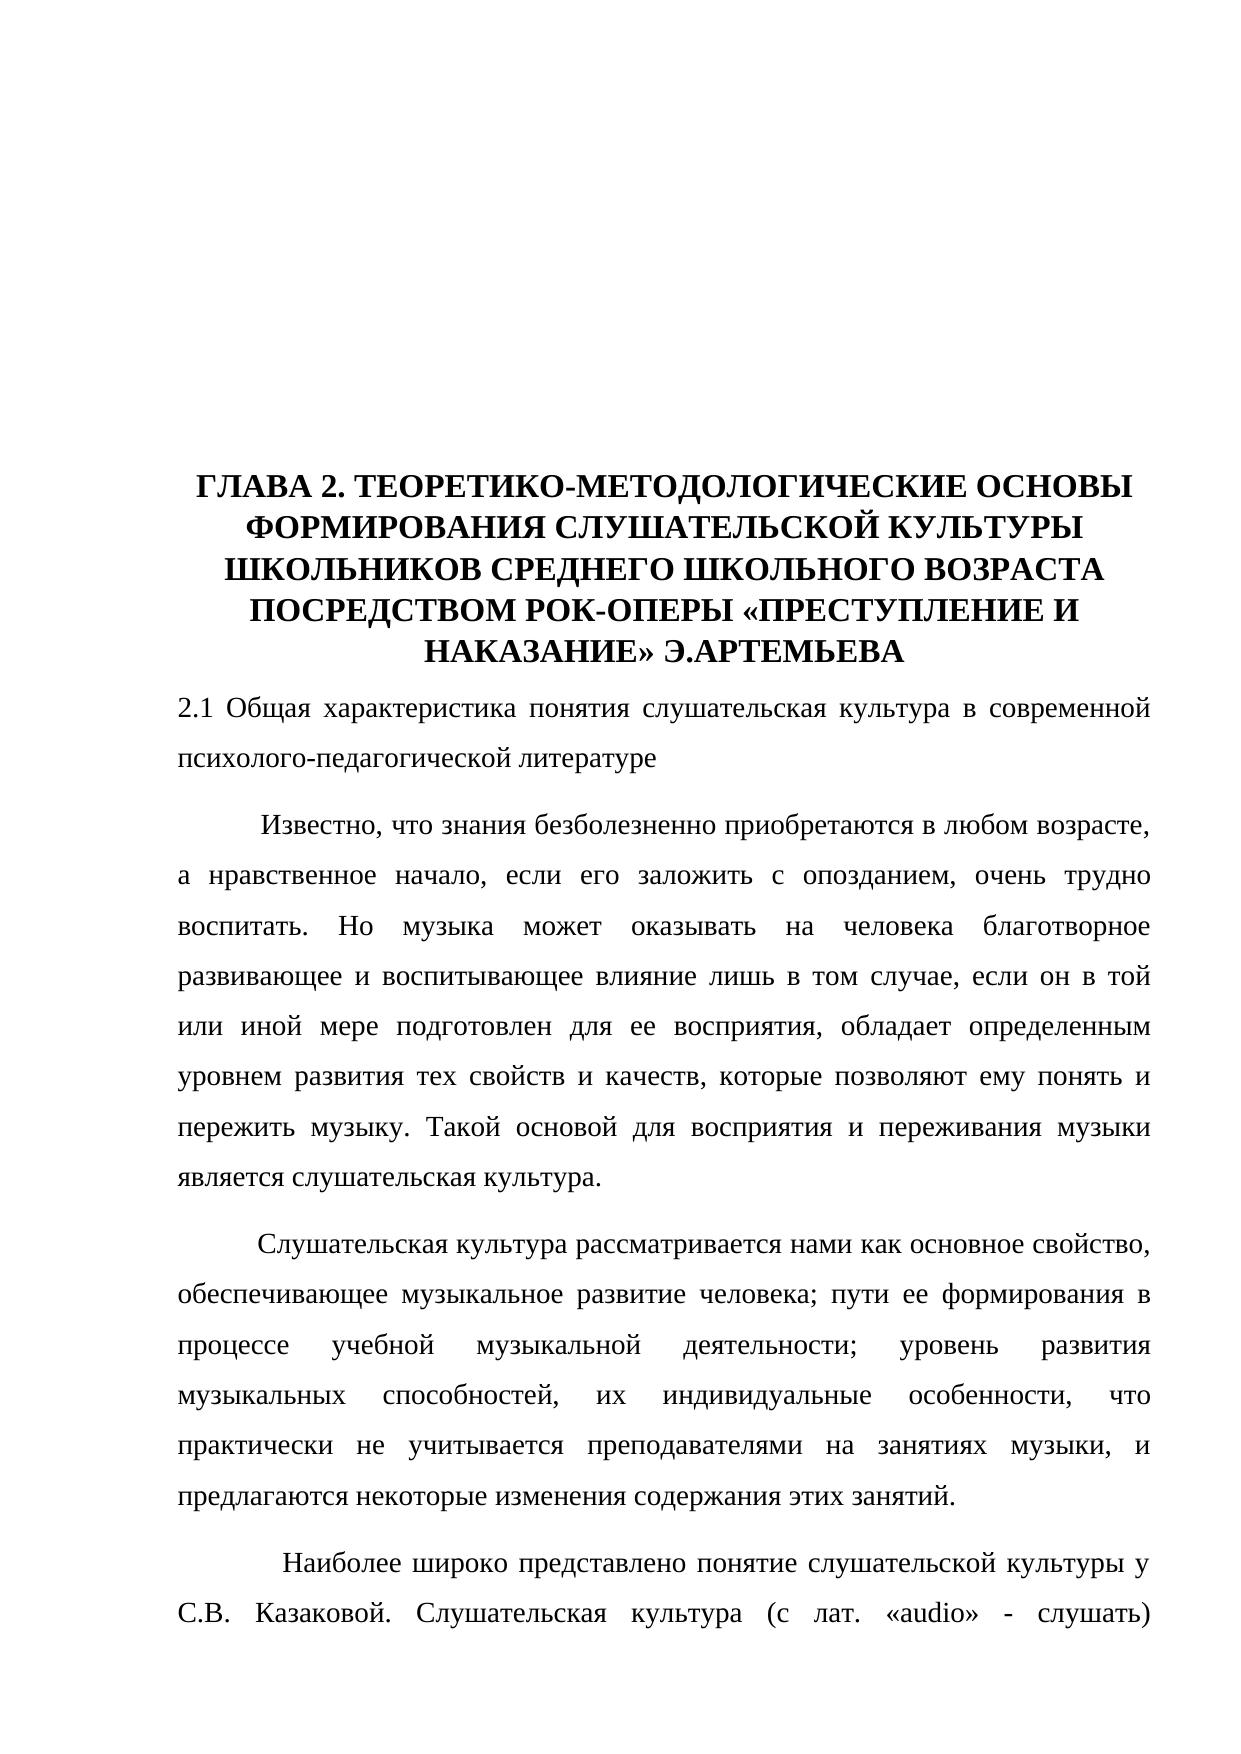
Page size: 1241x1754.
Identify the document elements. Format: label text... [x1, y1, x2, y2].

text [177, 1545, 1152, 1628]
text Слушательская культура рассматривается нами как основное свойство, обеспечивающее музыкальное развитие человека; пути ее формирования в процессе учебной музыкальной деятельности; уровень развития музыкальных способностей, их индивидуальные особенности, что практически не учитывается преподавателями на занятиях музыки, и предлагаются некоторые изменения содержания этих занятий. [177, 1226, 1152, 1511]
text Известно, что знания безболезненно приобретаются в любом возрасте, а нравственное начало, если его заложить с опозданием, очень трудно воспитать. Но музыка может оказывать на человека благотворное развивающее и воспитывающее влияние лишь в том случае, если он в той или иной мере подготовлен для ее восприятия, обладает определенным уровнем развития тех свойств и качеств, которые позволяют ему понять и пережить музыку. Такой основой для восприятия и переживания музыки является слушательская культура. [177, 807, 1152, 1193]
text ГЛАВА 2. ТЕОРЕТИКО-МЕТОДОЛОГИЧЕСКИЕ ОСНОВЫ ФОРМИРОВАНИЯ СЛУШАТЕЛЬСКОЙ КУЛЬТУРЫ ШКОЛЬНИКОВ СРЕДНЕГО ШКОЛЬНОГО ВОЗРАСТА ПОСРЕДСТВОМ РОК-ОПЕРЫ «ПРЕСТУПЛЕНИЕ И НАКАЗАНИЕ» Э.АРТЕМЬЕВА [177, 466, 1152, 670]
text 2.1 Общая характеристика понятия слушательская культура в современной психолого-педагогической литературе [177, 690, 1152, 773]
